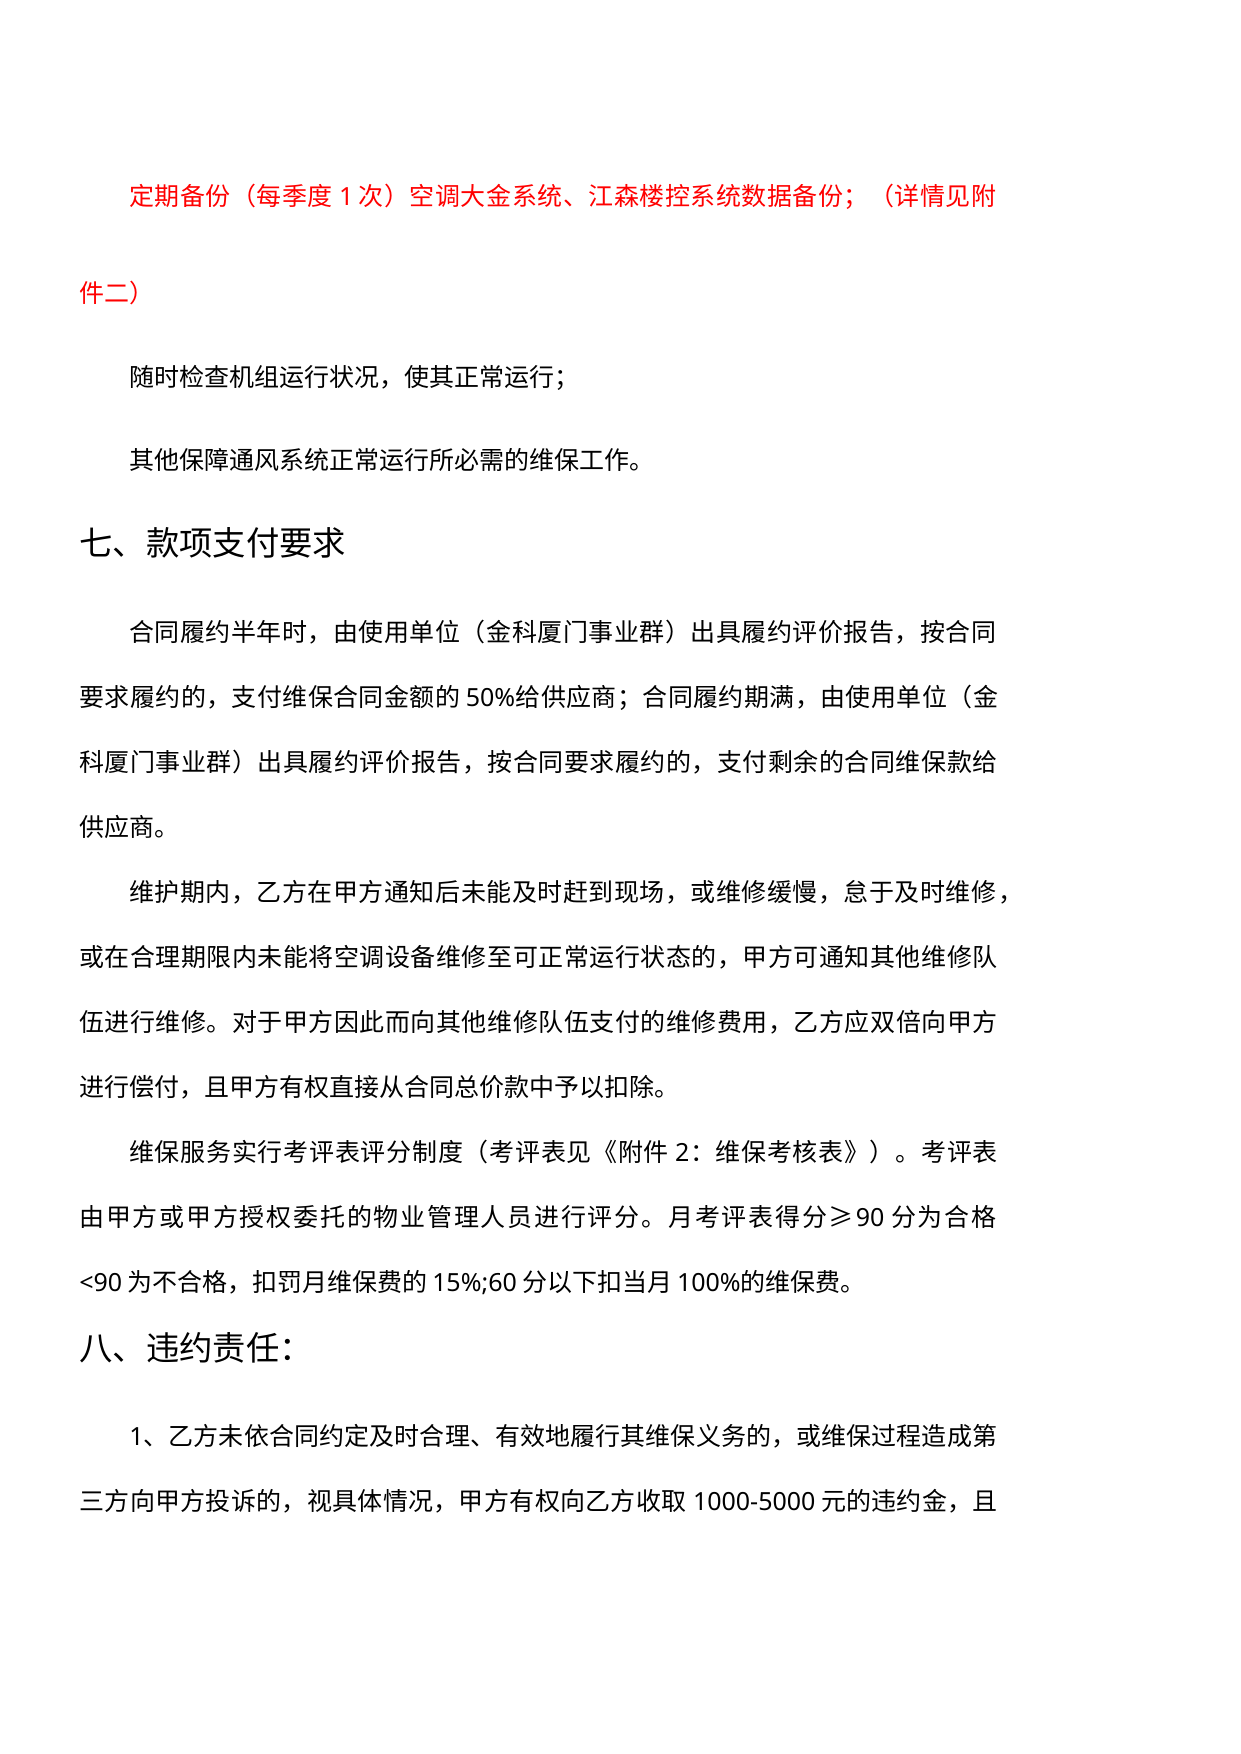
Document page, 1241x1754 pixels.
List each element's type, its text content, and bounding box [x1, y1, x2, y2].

text 维保服务实行考评表评分制度（考评表见《附件2：维保考核表》）。考评表由甲方或甲方授权委托的物业管理人员进行评分。月考评表得分≥90分为合格，<90为不合格，扣罚月维保费的15%;60分以下扣当月100%的维保费。 [79, 1118, 998, 1313]
text 七、款项支付要求 [79, 509, 998, 574]
text 八、违约责任： [79, 1313, 998, 1378]
text 其他保障通风系统正常运行所必需的维保工作。 [79, 426, 998, 491]
text 维护期内，乙方在甲方通知后未能及时赶到现场，或维修缓慢，怠于及时维修，或在合理期限内未能将空调设备维修至可正常运行状态的，甲方可通知其他维修队伍进行维修。对于甲方因此而向其他维修队伍支付的维修费用，乙方应双倍向甲方进行偿付，且甲方有权直接从合同总价款中予以扣除。 [79, 858, 998, 1118]
text 随时检查机组运行状况，使其正常运行； [79, 343, 998, 408]
text 定期备份（每季度1次）空调大金系统、江森楼控系统数据备份；（详情见附件二） [79, 162, 998, 324]
text 合同履约半年时，由使用单位（金科厦门事业群）出具履约评价报告，按合同要求履约的，支付维保合同金额的50%给供应商；合同履约期满，由使用单位（金科厦门事业群）出具履约评价报告，按合同要求履约的，支付剩余的合同维保款给供应商。 [79, 598, 998, 858]
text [79, 1402, 998, 1532]
